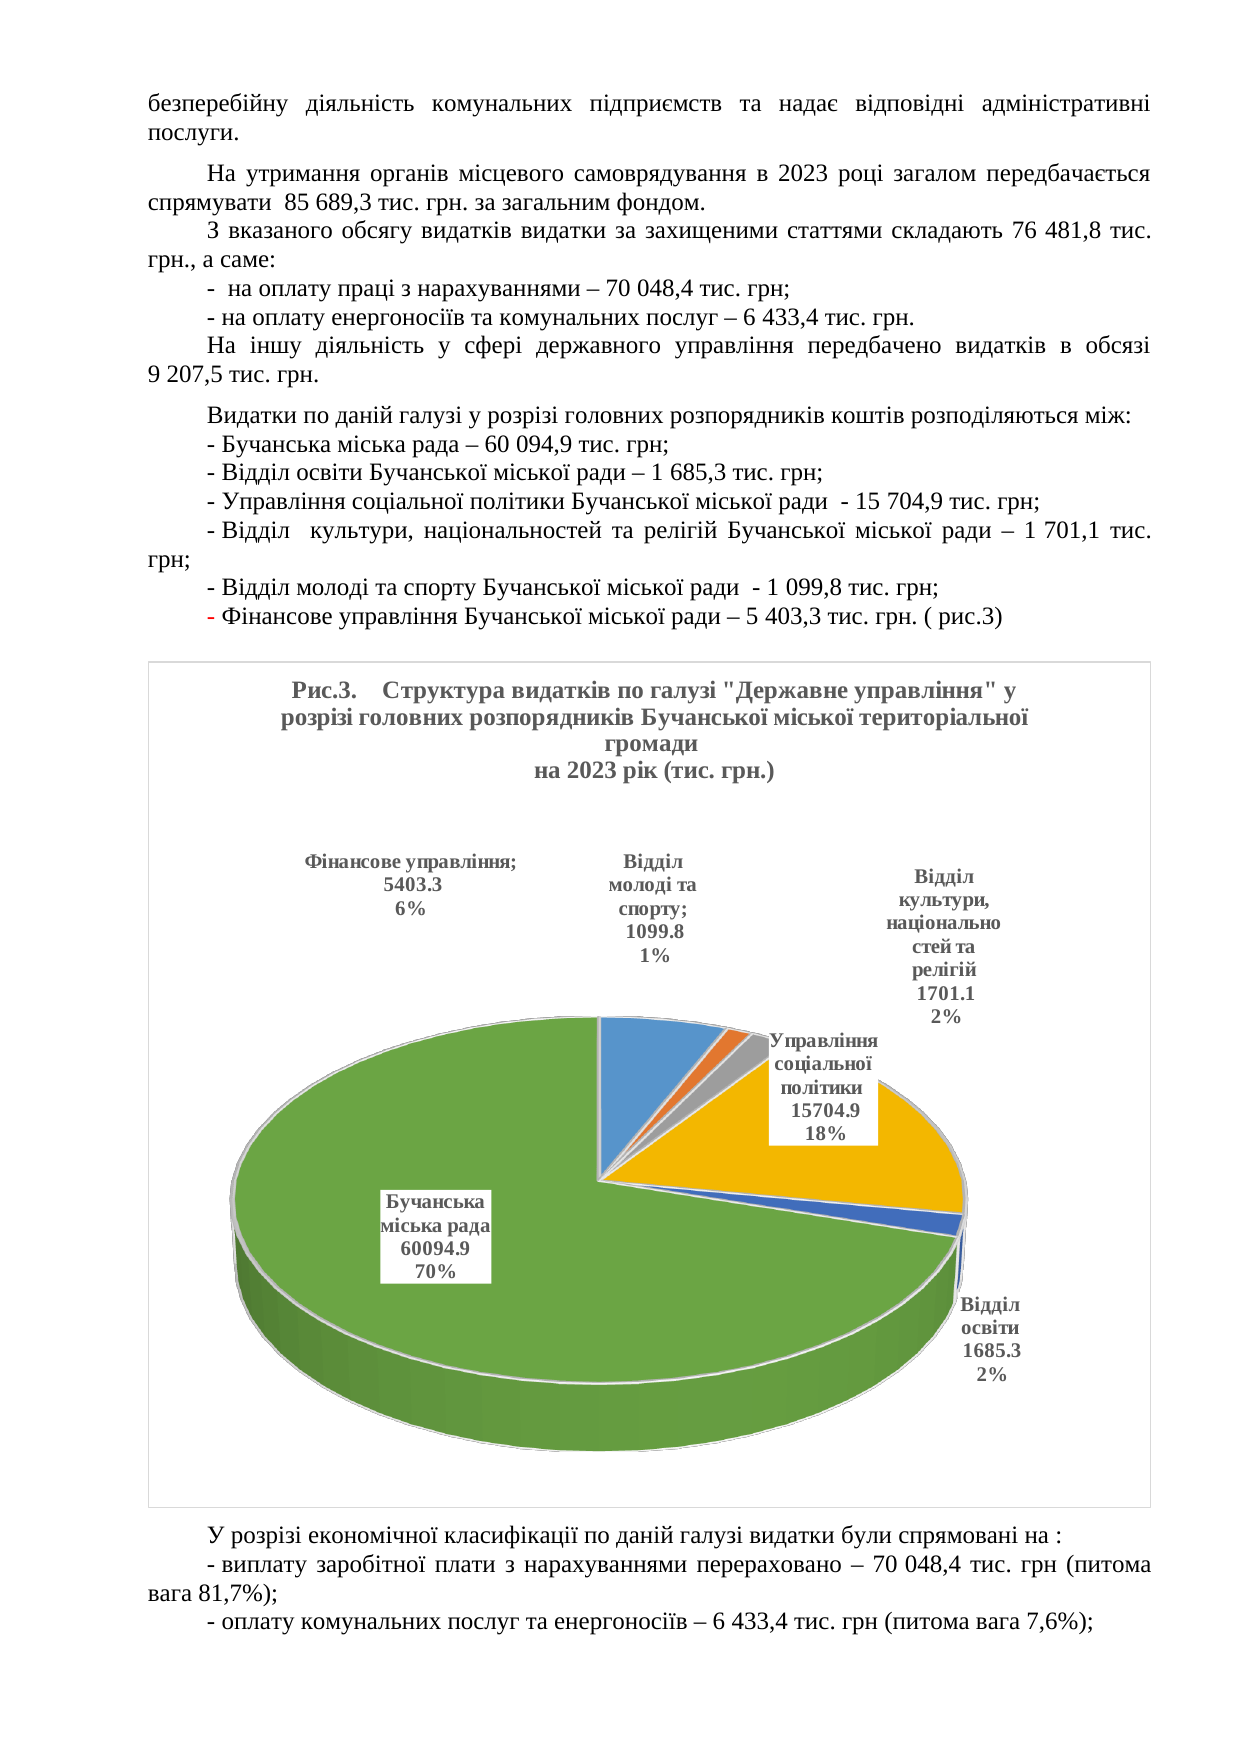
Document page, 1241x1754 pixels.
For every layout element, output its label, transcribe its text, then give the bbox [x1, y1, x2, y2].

list Відділ культури, національностей та релігій Бучанської міської ради – 1 701,1 тис. грн; [148, 515, 1152, 572]
list Відділ освіти Бучанської міської ради – 1 685,3 тис. грн; [148, 457, 1152, 486]
list Відділ молоді та спорту Бучанської міської ради - 1 099,8 тис. грн; [148, 572, 1152, 601]
list Фінансове управління Бучанської міської ради – 5 403,3 тис. грн. ( рис.3) [148, 601, 1152, 630]
text На утримання органів місцевого самоврядування в 2023 році загалом передбачається спрямувати 85 689,3 тис. грн. за загальним фондом. [148, 158, 1152, 216]
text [148, 88, 1152, 146]
list На іншу діяльність у сфері державного управління передбачено видатків в обсязі 9 207,5 тис. грн. [148, 331, 1152, 388]
list Бучанська міська рада – 60 094,9 тис. грн; [148, 429, 1152, 457]
list оплату комунальних послуг та енергоносіїв – 6 433,4 тис. грн (питома вага 7,6%); [148, 1606, 1152, 1635]
text З вказаного обсягу видатків видатки за захищеними статтями складають 76 481,8 тис. грн., а саме: [148, 216, 1152, 273]
list виплату заробітної плати з нарахуваннями перераховано – 70 048,4 тис. грн (питома вага 81,7%); [148, 1549, 1152, 1606]
list Управління соціальної політики Бучанської міської ради - 15 704,9 тис. грн; [148, 486, 1152, 515]
list на оплату енергоносіїв та комунальних послуг – 6 433,4 тис. грн. [148, 302, 1152, 331]
text Видатки по даній галузі у розрізі головних розпорядників коштів розподіляються між: [148, 400, 1152, 429]
list на оплату праці з нарахуваннями – 70 048,4 тис. грн; [148, 273, 1152, 302]
text У розрізі економічної класифікації по даній галузі видатки були спрямовані на : [148, 1520, 1152, 1549]
